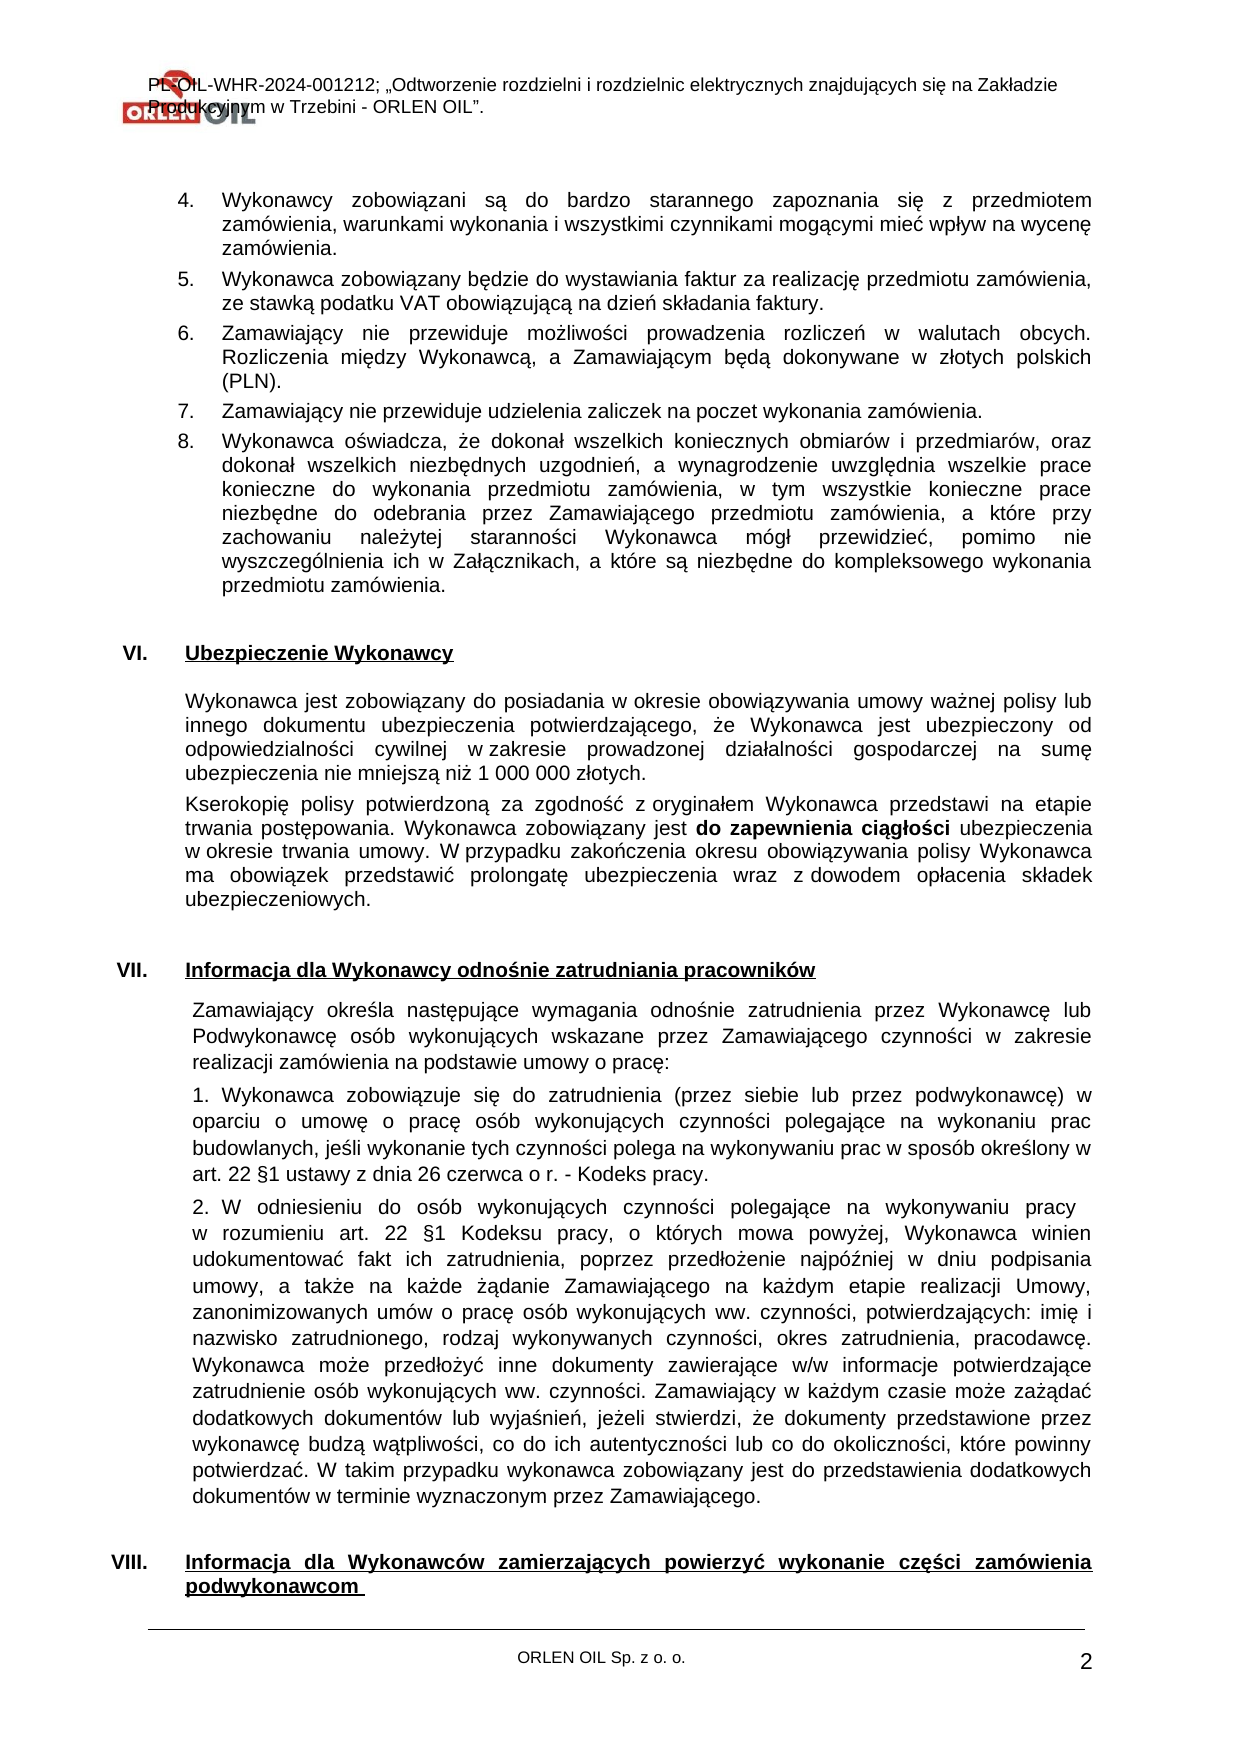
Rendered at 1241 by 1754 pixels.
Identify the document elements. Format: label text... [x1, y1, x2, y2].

list Wykonawca oświadcza, że dokonał wszelkich koniecznych obmiarów i przedmiarów, oraz dokonał wszelkich niezbędnych uzgodnień, a wynagrodzenie uwzględnia wszelkie prace konieczne do wykonania przedmiotu zamówienia, w tym wszystkie konieczne prace niezbędne do odebrania przez Zamawiającego przedmiotu zamówienia, a które przy zachowaniu należytej staranności Wykonawca mógł przewidzieć, pomimo nie wyszczególnienia ich w Załącznikach, a które są niezbędne do kompleksowego wykonania przedmiotu zamówienia. [177, 429, 1092, 597]
list Informacja dla Wykonawcy odnośnie zatrudniania pracowników [148, 957, 1092, 981]
text 1. Wykonawca zobowiązuje się do zatrudnienia (przez siebie lub przez podwykonawcę) w oparciu o umowę o pracę osób wykonujących czynności polegające na wykonaniu prac budowlanych, jeśli wykonanie tych czynności polega na wykonywaniu prac w sposób określony w art. 22 §1 ustawy z dnia 26 czerwca o r. - Kodeks pracy. [192, 1083, 1092, 1186]
text Zamawiający określa następujące wymagania odnośnie zatrudnienia przez Wykonawcę lub Podwykonawcę osób wykonujących wskazane przez Zamawiającego czynności w zakresie realizacji zamówienia na podstawie umowy o pracę: [192, 997, 1092, 1074]
list Wykonawca zobowiązany będzie do wystawiania faktur za realizację przedmiotu zamówienia, ze stawką podatku VAT obowiązującą na dzień składania faktury. [177, 266, 1092, 314]
list Zamawiający nie przewiduje udzielenia zaliczek na poczet wykonania zamówienia. [177, 399, 1092, 423]
text Kserokopię polisy potwierdzoną za zgodność z oryginałem Wykonawca przedstawi na etapie trwania postępowania. Wykonawca zobowiązany jest do zapewnienia ciągłości ubezpieczenia w okresie trwania umowy. W przypadku zakończenia okresu obowiązywania polisy Wykonawca ma obowiązek przedstawić prolongatę ubezpieczenia wraz z dowodem opłacenia składek ubezpieczeniowych. [185, 791, 1092, 911]
picture [276, 79, 281, 90]
picture [86, 48, 281, 154]
list Zamawiający nie przewiduje możliwości prowadzenia rozliczeń w walutach obcych. Rozliczenia między Wykonawcą, a Zamawiającym będą dokonywane w złotych polskich (PLN). [177, 321, 1092, 392]
list Informacja dla Wykonawców zamierzających powierzyć wykonanie części zamówienia podwykonawcom [148, 1549, 1092, 1597]
text 2. W odniesieniu do osób wykonujących czynności polegające na wykonywaniu pracy w rozumieniu art. 22 §1 Kodeksu pracy, o których mowa powyżej, Wykonawca winien udokumentować fakt ich zatrudnienia, poprzez przedłożenie najpóźniej w dniu podpisania umowy, a także na każde żądanie Zamawiającego na każdym etapie realizacji Umowy, zanonimizowanych umów o pracę osób wykonujących ww. czynności, potwierdzających: imię i nazwisko zatrudnionego, rodzaj wykonywanych czynności, okres zatrudnienia, pracodawcę. Wykonawca może przedłożyć inne dokumenty zawierające w/w informacje potwierdzające zatrudnienie osób wykonujących ww. czynności. Zamawiający w każdym czasie może zażądać dodatkowych dokumentów lub wyjaśnień, jeżeli stwierdzi, że dokumenty przedstawione przez wykonawcę budzą wątpliwości, co do ich autentyczności lub co do okoliczności, które powinny potwierdzać. W takim przypadku wykonawca zobowiązany jest do przedstawienia dodatkowych dokumentów w terminie wyznaczonym przez Zamawiającego. [192, 1194, 1092, 1508]
text Wykonawca jest zobowiązany do posiadania w okresie obowiązywania umowy ważnej polisy lub innego dokumentu ubezpieczenia potwierdzającego, że Wykonawca jest ubezpieczony od odpowiedzialności cywilnej w zakresie prowadzonej działalności gospodarczej na sumę ubezpieczenia nie mniejszą niż 1 000 000 złotych. [185, 689, 1092, 785]
list Wykonawcy zobowiązani są do bardzo starannego zapoznania się z przedmiotem zamówienia, warunkami wykonania i wszystkimi czynnikami mogącymi mieć wpływ na wycenę zamówienia. [177, 188, 1092, 260]
list Ubezpieczenie Wykonawcy [148, 640, 1092, 664]
